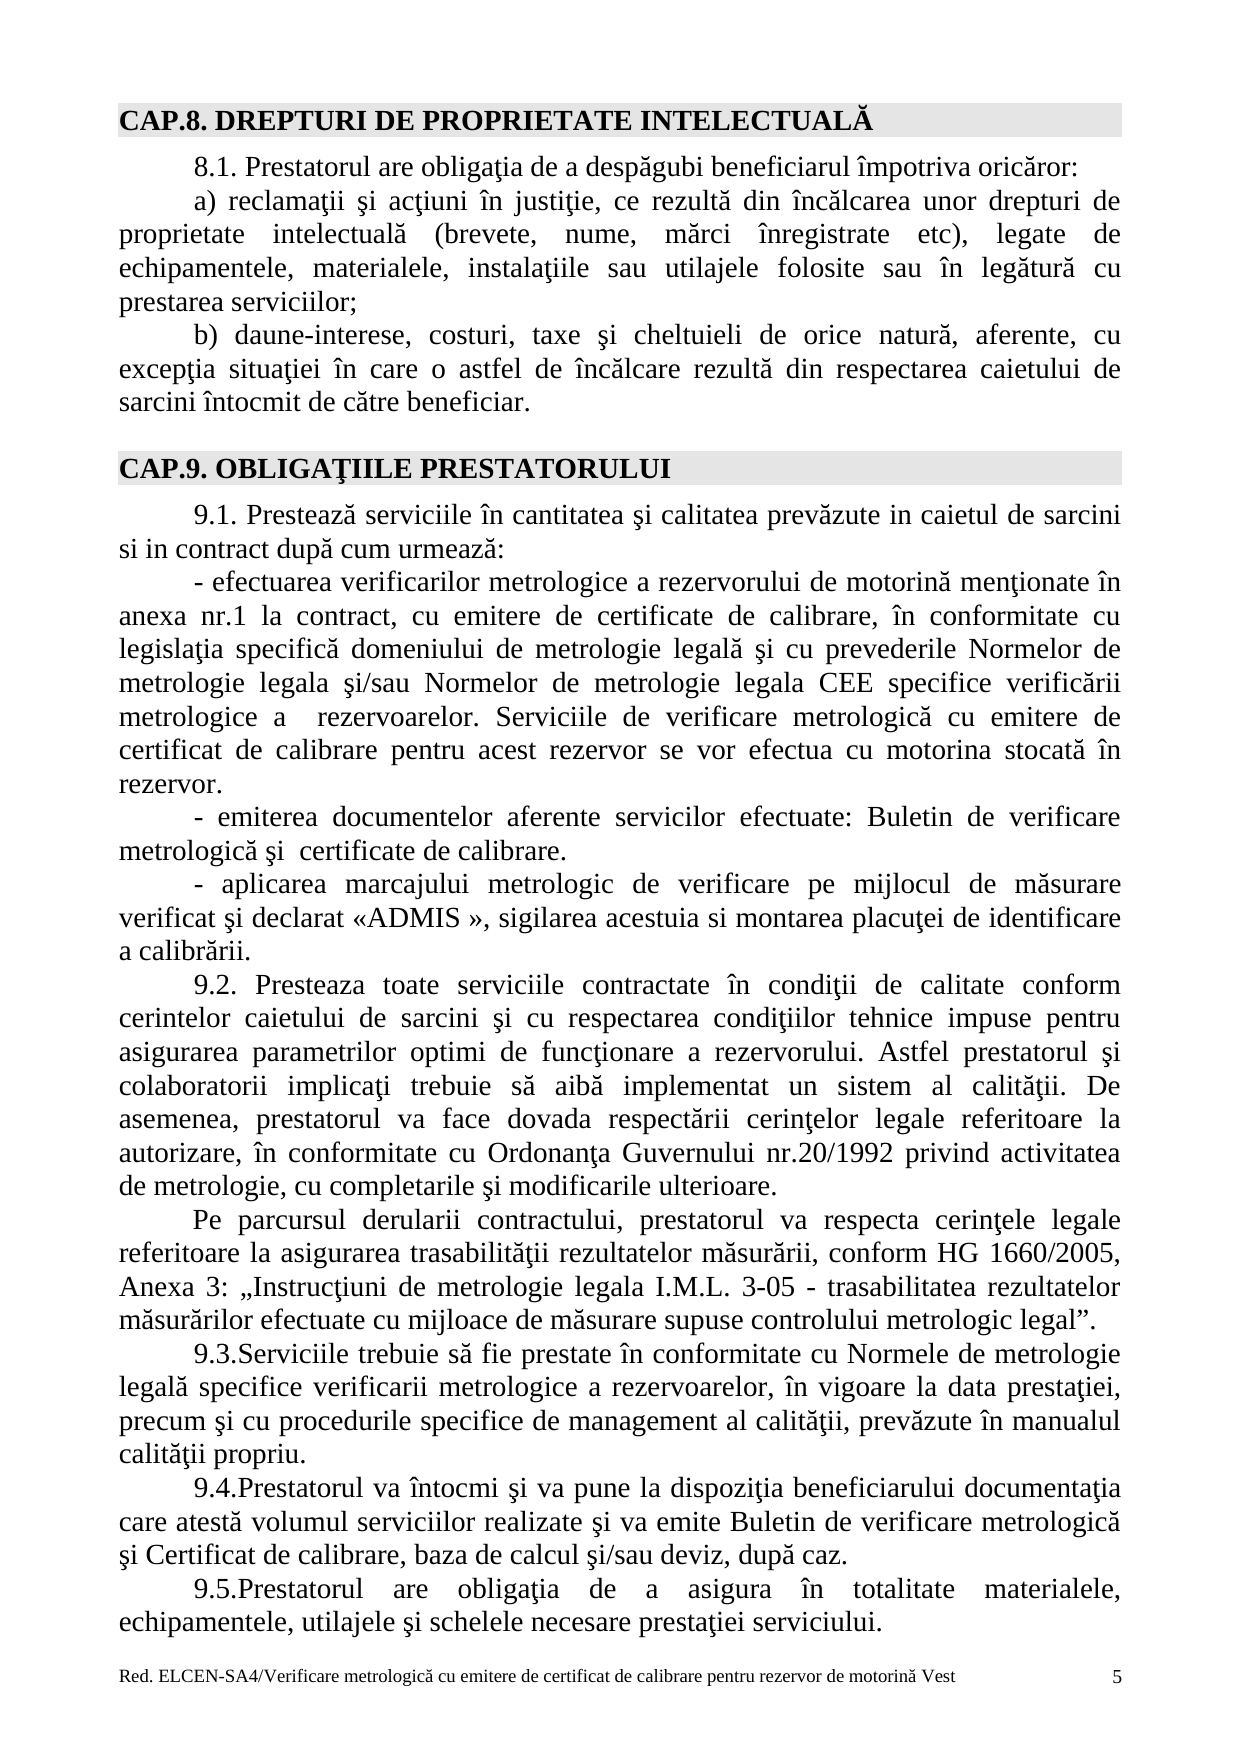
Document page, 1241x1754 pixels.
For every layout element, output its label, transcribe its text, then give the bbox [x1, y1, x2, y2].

text 9.3.Serviciile trebuie să fie prestate în conformitate cu Normele de metrologie legală specifice verificarii metrologice a rezervoarelor, în vigoare la data prestaţiei, precum şi cu procedurile specifice de management al calităţii, prevăzute în manualul calităţii propriu. [118, 1336, 1122, 1470]
subtitle CAP.8. DREPTURI DE PROPRIETATE INTELECTUALĂ [118, 103, 1122, 137]
text 9.2. Presteaza toate serviciile contractate în condiţii de calitate conform cerintelor caietului de sarcini şi cu respectarea condiţiilor tehnice impuse pentru asigurarea parametrilor optimi de funcţionare a rezervorului. Astfel prestatorul şi colaboratorii implicaţi trebuie să aibă implementat un sistem al calităţii. De asemenea, prestatorul va face dovada respectării cerinţelor legale referitoare la autorizare, în conformitate cu Ordonanţa Guvernului nr.20/1992 privind activitatea de metrologie, cu completarile şi modificarile ulterioare. [118, 967, 1122, 1202]
text 9.4.Prestatorul va întocmi şi va pune la dispoziţia beneficiarului documentaţia care atestă volumul serviciilor realizate şi va emite Buletin de verificare metrologică şi Certificat de calibrare, baza de calcul şi/sau deviz, după caz. [118, 1470, 1122, 1571]
text - emiterea documentelor aferente servicilor efectuate: Buletin de verificare metrologică şi certificate de calibrare. [118, 799, 1122, 866]
text a) reclamaţii şi acţiuni în justiţie, ce rezultă din încălcarea unor drepturi de proprietate intelectuală (brevete, nume, mărci înregistrate etc), legate de echipamentele, materialele, instalaţiile sau utilajele folosite sau în legătură cu prestarea serviciilor; [118, 183, 1122, 317]
text - efectuarea verificarilor metrologice a rezervorului de motorină menţionate în anexa nr.1 la contract, cu emitere de certificate de calibrare, în conformitate cu legislaţia specifică domeniului de metrologie legală şi cu prevederile Normelor de metrologie legala şi/sau Normelor de metrologie legala CEE specifice verificării metrologice a rezervoarelor. Serviciile de verificare metrologică cu emitere de certificat de calibrare pentru acest rezervor se vor efectua cu motorina stocată în rezervor. [118, 564, 1122, 799]
text Pe parcursul derularii contractului, prestatorul va respecta cerinţele legale referitoare la asigurarea trasabilităţii rezultatelor măsurării, conform HG 1660/2005, Anexa 3: „Instrucţiuni de metrologie legala I.M.L. 3-05 - trasabilitatea rezultatelor măsurărilor efectuate cu mijloace de măsurare supuse controlului metrologic legal”. [118, 1202, 1122, 1336]
subtitle CAP.9. OBLIGAŢIILE PRESTATORULUI [118, 451, 1122, 485]
text 8.1. Prestatorul are obligaţia de a despăgubi beneficiarul împotriva oricăror: [118, 149, 1122, 183]
text 9.5.Prestatorul are obligaţia de a asigura în totalitate materialele, echipamentele, utilajele şi schelele necesare prestaţiei serviciului. [118, 1571, 1122, 1638]
text 9.1. Prestează serviciile în cantitatea şi calitatea prevăzute in caietul de sarcini si in contract după cum urmează: [118, 497, 1122, 564]
text - aplicarea marcajului metrologic de verificare pe mijlocul de măsurare verificat şi declarat «ADMIS », sigilarea acestuia si montarea placuţei de identificare a calibrării. [118, 866, 1122, 967]
text b) daune-interese, costuri, taxe şi cheltuieli de orice natură, aferente, cu excepţia situaţiei în care o astfel de încălcare rezultă din respectarea caietului de sarcini întocmit de către beneficiar. [118, 317, 1122, 418]
